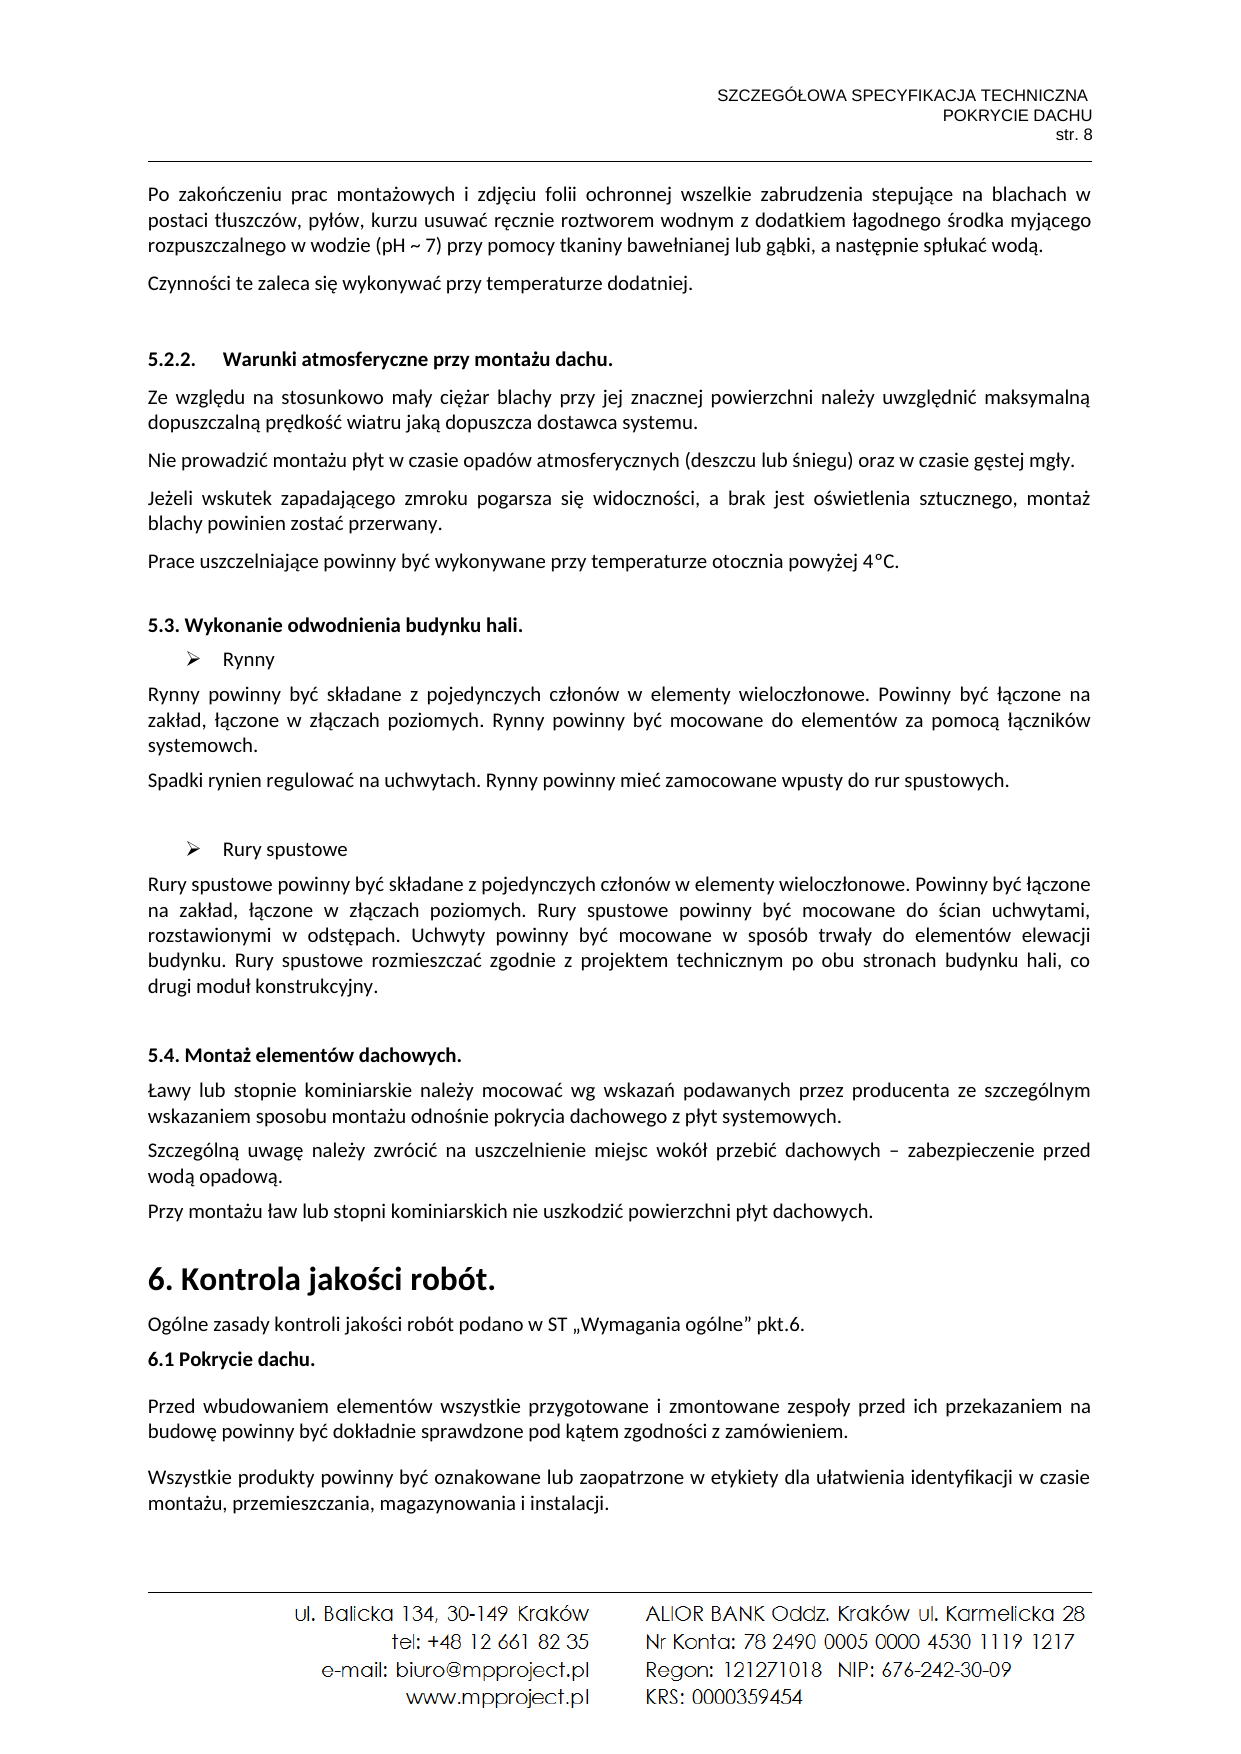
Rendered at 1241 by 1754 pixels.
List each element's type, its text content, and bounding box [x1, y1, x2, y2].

text Rynny powinny być składane z pojedynczych członów w elementy wieloczłonowe. Powinny być łączone na zakład, łączone w złączach poziomych. Rynny powinny być mocowane do elementów za pomocą łączników systemowch. [148, 681, 1092, 758]
text Rury spustowe powinny być składane z pojedynczych członów w elementy wieloczłonowe. Powinny być łączone na zakład, łączone w złączach poziomych. Rury spustowe powinny być mocowane do ścian uchwytami, rozstawionymi w odstępach. Uchwyty powinny być mocowane w sposób trwały do elementów elewacji budynku. Rury spustowe rozmieszczać zgodnie z projektem technicznym po obu stronach budynku hali, co drugi moduł konstrukcyjny. [148, 871, 1092, 998]
text 5.3. Wykonanie odwodnienia budynku hali. [148, 612, 1092, 637]
text Jeżeli wskutek zapadającego zmroku pogarsza się widoczności, a brak jest oświetlenia sztucznego, montaż blachy powinien zostać przerwany. [148, 485, 1092, 536]
subtitle 6. Kontrola jakości robót. [148, 1258, 1092, 1298]
text Przed wbudowaniem elementów wszystkie przygotowane i zmontowane zespoły przed ich przekazaniem na budowę powinny być dokładnie sprawdzone pod kątem zgodności z zamówieniem. [148, 1393, 1092, 1444]
text 5.4. Montaż elementów dachowych. [148, 1043, 1092, 1068]
list Warunki atmosferyczne przy montażu dachu. [148, 346, 1092, 371]
text Ogólne zasady kontroli jakości robót podano w ST „Wymagania ogólne” pkt.6. [148, 1311, 1092, 1336]
text 6.1 Pokrycie dachu. [148, 1347, 1092, 1372]
list Rury spustowe [185, 837, 1092, 862]
text Spadki rynien regulować na uchwytach. Rynny powinny mieć zamocowane wpusty do rur spustowych. [148, 767, 1092, 792]
text Wszystkie produkty powinny być oznakowane lub zaopatrzone w etykiety dla ułatwienia identyfikacji w czasie montażu, przemieszczania, magazynowania i instalacji. [148, 1464, 1092, 1515]
text Ławy lub stopnie kominiarskie należy mocować wg wskazań podawanych przez producenta ze szczególnym wskazaniem sposobu montażu odnośnie pokrycia dachowego z płyt systemowych. [148, 1077, 1092, 1128]
text Prace uszczelniające powinny być wykonywane przy temperaturze otocznia powyżej 4ºC. [148, 548, 1092, 574]
text Ze względu na stosunkowo mały ciężar blachy przy jej znacznej powierzchni należy uwzględnić maksymalną dopuszczalną prędkość wiatru jaką dopuszcza dostawca systemu. [148, 384, 1092, 435]
text Szczególną uwagę należy zwrócić na uszczelnienie miejsc wokół przebić dachowych – zabezpieczenie przed wodą opadową. [148, 1138, 1092, 1188]
text Przy montażu ław lub stopni kominiarskich nie uszkodzić powierzchni płyt dachowych. [148, 1198, 1092, 1223]
text Czynności te zaleca się wykonywać przy temperaturze dodatniej. [148, 270, 1092, 296]
text Nie prowadzić montażu płyt w czasie opadów atmosferycznych (deszczu lub śniegu) oraz w czasie gęstej mgły. [148, 447, 1092, 473]
text Po zakończeniu prac montażowych i zdjęciu folii ochronnej wszelkie zabrudzenia stepujące na blachach w postaci tłuszczów, pyłów, kurzu usuwać ręcznie roztworem wodnym z dodatkiem łagodnego środka myjącego rozpuszczalnego w wodzie (pH ~ 7) przy pomocy tkaniny bawełnianej lub gąbki, a następnie spłukać wodą. [148, 181, 1092, 258]
picture [118, 1593, 1098, 1719]
list Rynny [185, 647, 1092, 672]
